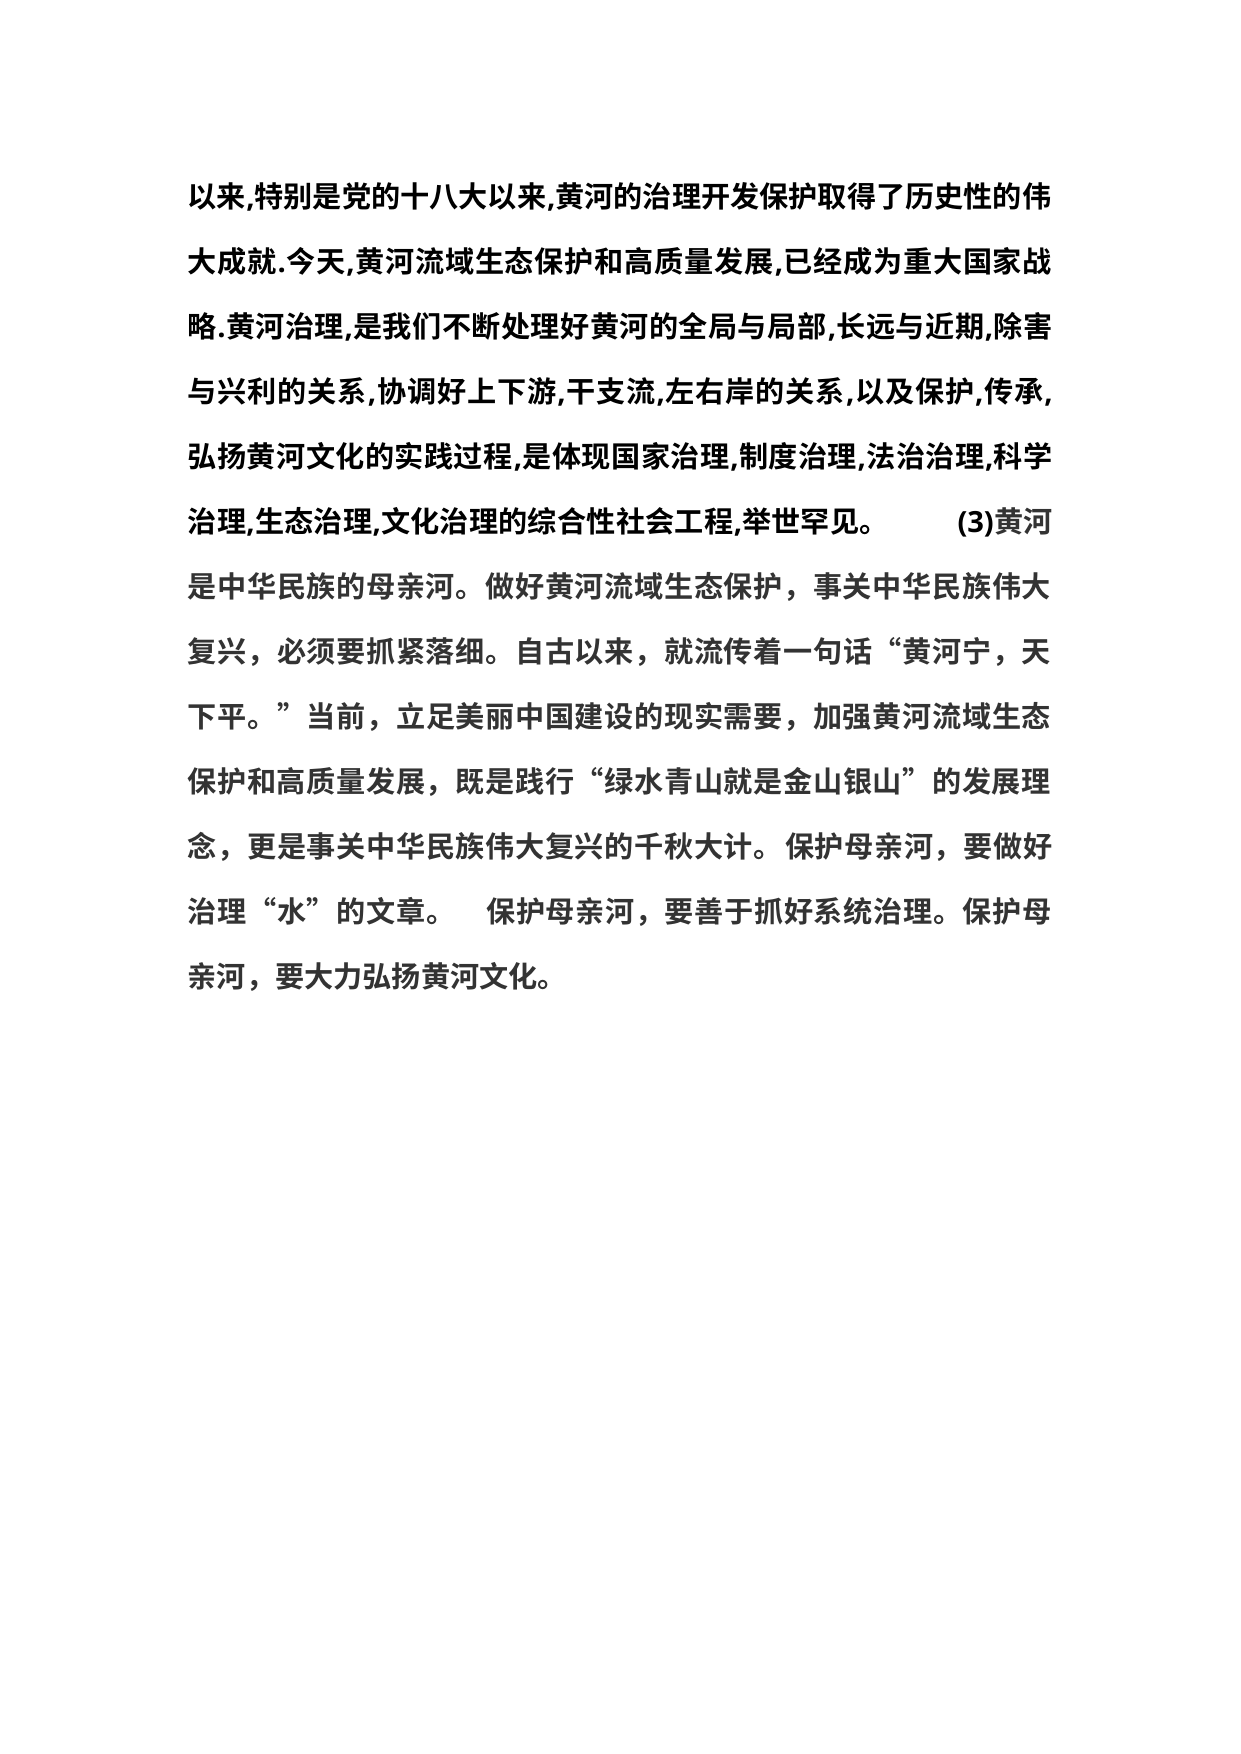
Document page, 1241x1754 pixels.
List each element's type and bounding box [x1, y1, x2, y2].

list [187, 162, 1053, 1007]
